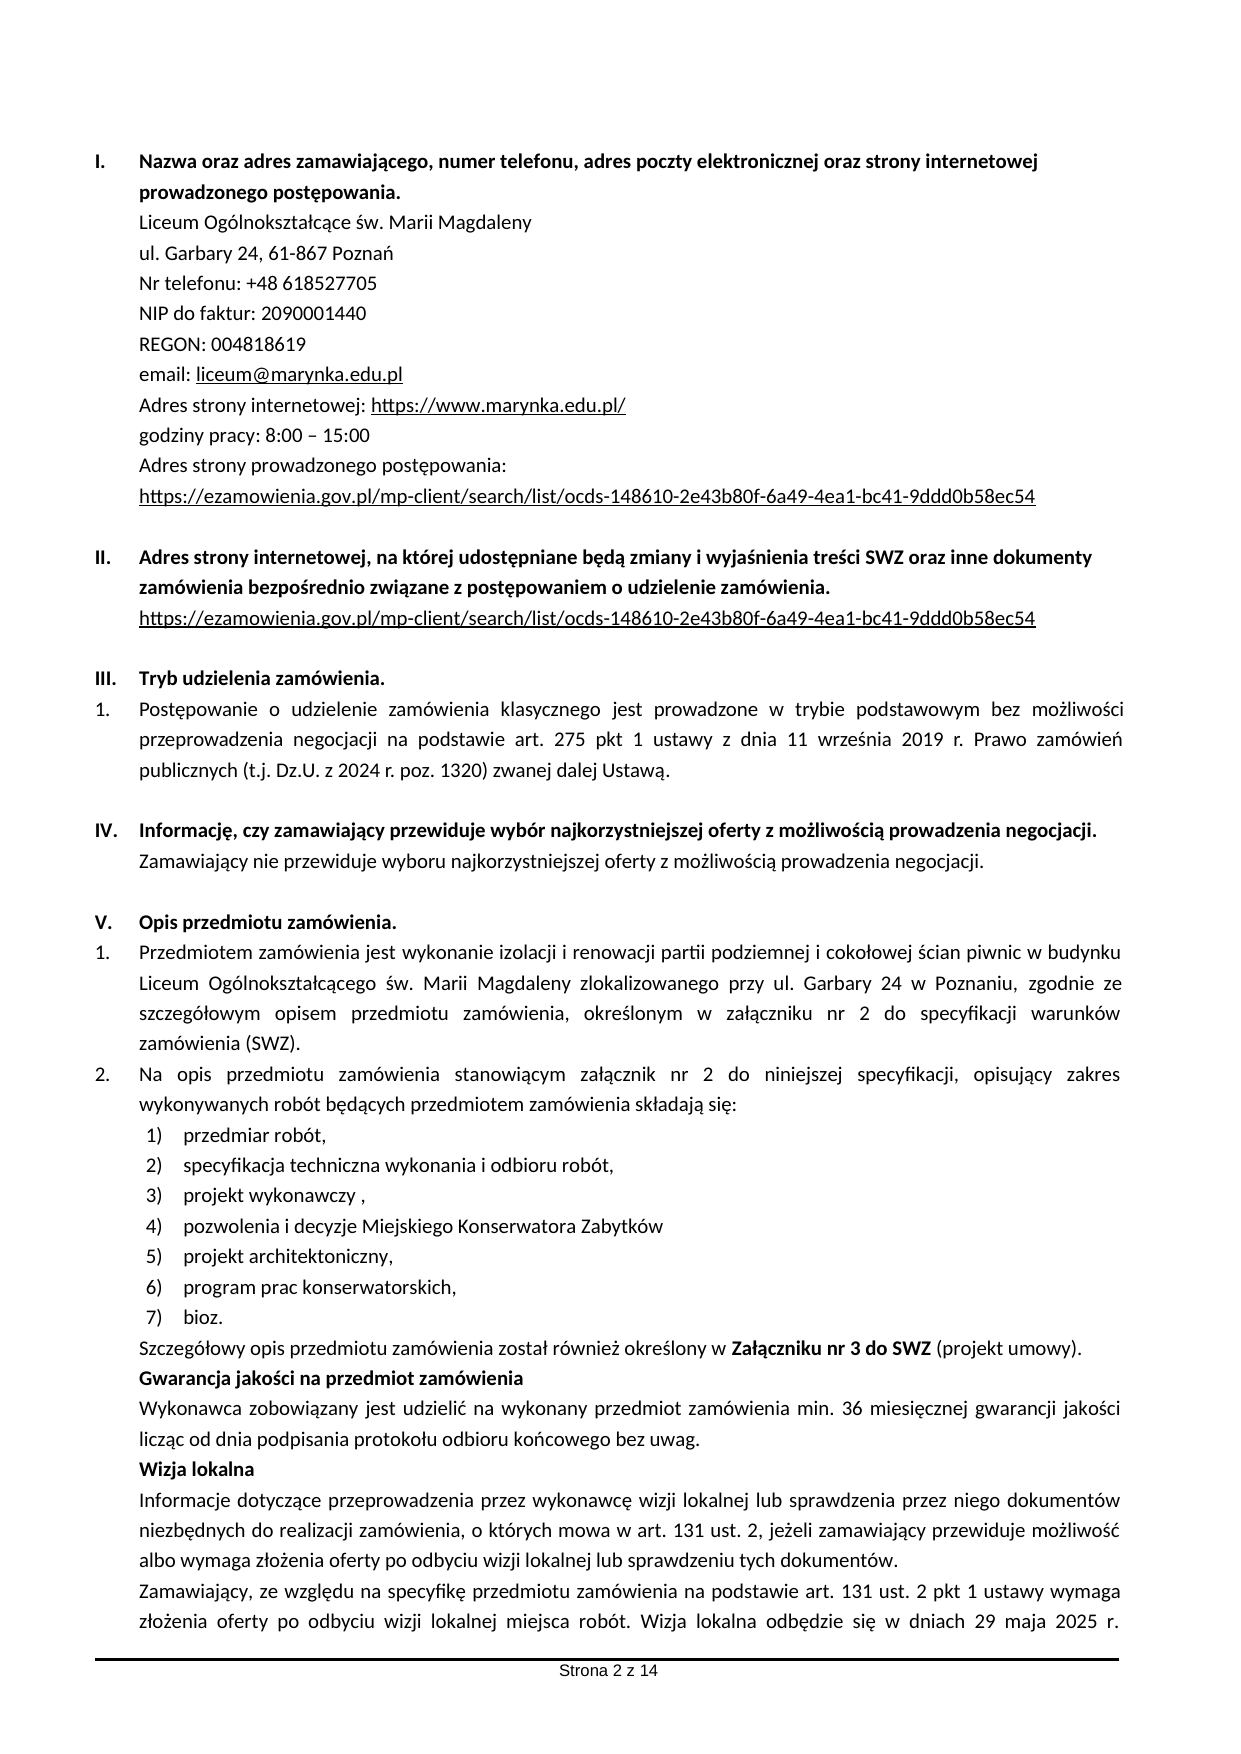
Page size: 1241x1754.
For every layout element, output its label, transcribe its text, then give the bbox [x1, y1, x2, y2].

list specyfikacja techniczna wykonania i odbioru robót, [146, 1152, 1122, 1178]
text Gwarancja jakości na przedmiot zamówienia [139, 1365, 1122, 1391]
list Wizja lokalna [139, 1456, 1122, 1482]
text Liceum Ogólnokształcące św. Marii Magdaleny [139, 209, 1122, 235]
text REGON: 004818619 [139, 331, 1122, 356]
text email: liceum@marynka.edu.pl [139, 361, 1122, 387]
text Wykonawca zobowiązany jest udzielić na wykonany przedmiot zamówienia min. 36 miesięcznej gwarancji jakości licząc od dnia podpisania protokołu odbioru końcowego bez uwag. [139, 1396, 1122, 1451]
text https://ezamowienia.gov.pl/mp-client/search/list/ocds-148610-2e43b80f-6a49-4ea1-bc41-9ddd0b58ec54 [139, 483, 1122, 508]
list Opis przedmiotu zamówienia. [94, 909, 1122, 934]
list Adres strony internetowej, na której udostępniane będą zmiany i wyjaśnienia treści SWZ oraz inne dokumenty zamówienia bezpośrednio związane z postępowaniem o udzielenie zamówienia. [94, 544, 1122, 600]
list Nazwa oraz adres zamawiającego, numer telefonu, adres poczty elektronicznej oraz strony internetowej prowadzonego postępowania. [94, 148, 1122, 204]
list Przedmiotem zamówienia jest wykonanie izolacji i renowacji partii podziemnej i cokołowej ścian piwnic w budynku Liceum Ogólnokształcącego św. Marii Magdaleny zlokalizowanego przy ul. Garbary 24 w Poznaniu, zgodnie ze szczegółowym opisem przedmiotu zamówienia, określonym w załączniku nr 2 do specyfikacji warunków zamówienia (SWZ). [94, 939, 1122, 1056]
list projekt architektoniczny, [146, 1243, 1122, 1269]
text Szczegółowy opis przedmiotu zamówienia został również określony w Załączniku nr 3 do SWZ (projekt umowy). [139, 1335, 1122, 1360]
text Adres strony prowadzonego postępowania: [139, 453, 1122, 478]
text godziny pracy: 8:00 – 15:00 [139, 422, 1122, 448]
list program prac konserwatorskich, [146, 1274, 1122, 1299]
text https://ezamowienia.gov.pl/mp-client/search/list/ocds-148610-2e43b80f-6a49-4ea1-bc41-9ddd0b58ec54 [139, 605, 1122, 630]
list Postępowanie o udzielenie zamówienia klasycznego jest prowadzone w trybie podstawowym bez możliwości przeprowadzenia negocjacji na podstawie art. 275 pkt 1 ustawy z dnia 11 września 2019 r. Prawo zamówień publicznych (t.j. Dz.U. z 2024 r. poz. 1320) zwanej dalej Ustawą. [94, 696, 1125, 782]
list projekt wykonawczy , [146, 1183, 1122, 1208]
list Na opis przedmiotu zamówienia stanowiącym załącznik nr 2 do niniejszej specyfikacji, opisujący zakres wykonywanych robót będących przedmiotem zamówienia składają się: [94, 1061, 1122, 1117]
text Zamawiający nie przewiduje wyboru najkorzystniejszej oferty z możliwością prowadzenia negocjacji. [139, 848, 1122, 873]
list Informację, czy zamawiający przewiduje wybór najkorzystniejszej oferty z możliwością prowadzenia negocjacji. [94, 818, 1122, 843]
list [139, 1578, 1122, 1634]
text Adres strony internetowej: https://www.marynka.edu.pl/ [139, 392, 1122, 417]
list pozwolenia i decyzje Miejskiego Konserwatora Zabytków [146, 1213, 1122, 1238]
list Tryb udzielenia zamówienia. [94, 666, 1122, 691]
text ul. Garbary 24, 61-867 Poznań [139, 240, 1122, 265]
list przedmiar robót, [146, 1122, 1122, 1147]
list bioz. [146, 1304, 1122, 1330]
text Nr telefonu: +48 618527705 [139, 270, 1122, 296]
text Informacje dotyczące przeprowadzenia przez wykonawcę wizji lokalnej lub sprawdzenia przez niego dokumentów niezbędnych do realizacji zamówienia, o których mowa w art. 131 ust. 2, jeżeli zamawiający przewiduje możliwość albo wymaga złożenia oferty po odbyciu wizji lokalnej lub sprawdzeniu tych dokumentów. [139, 1487, 1122, 1573]
text NIP do faktur: 2090001440 [139, 301, 1122, 326]
